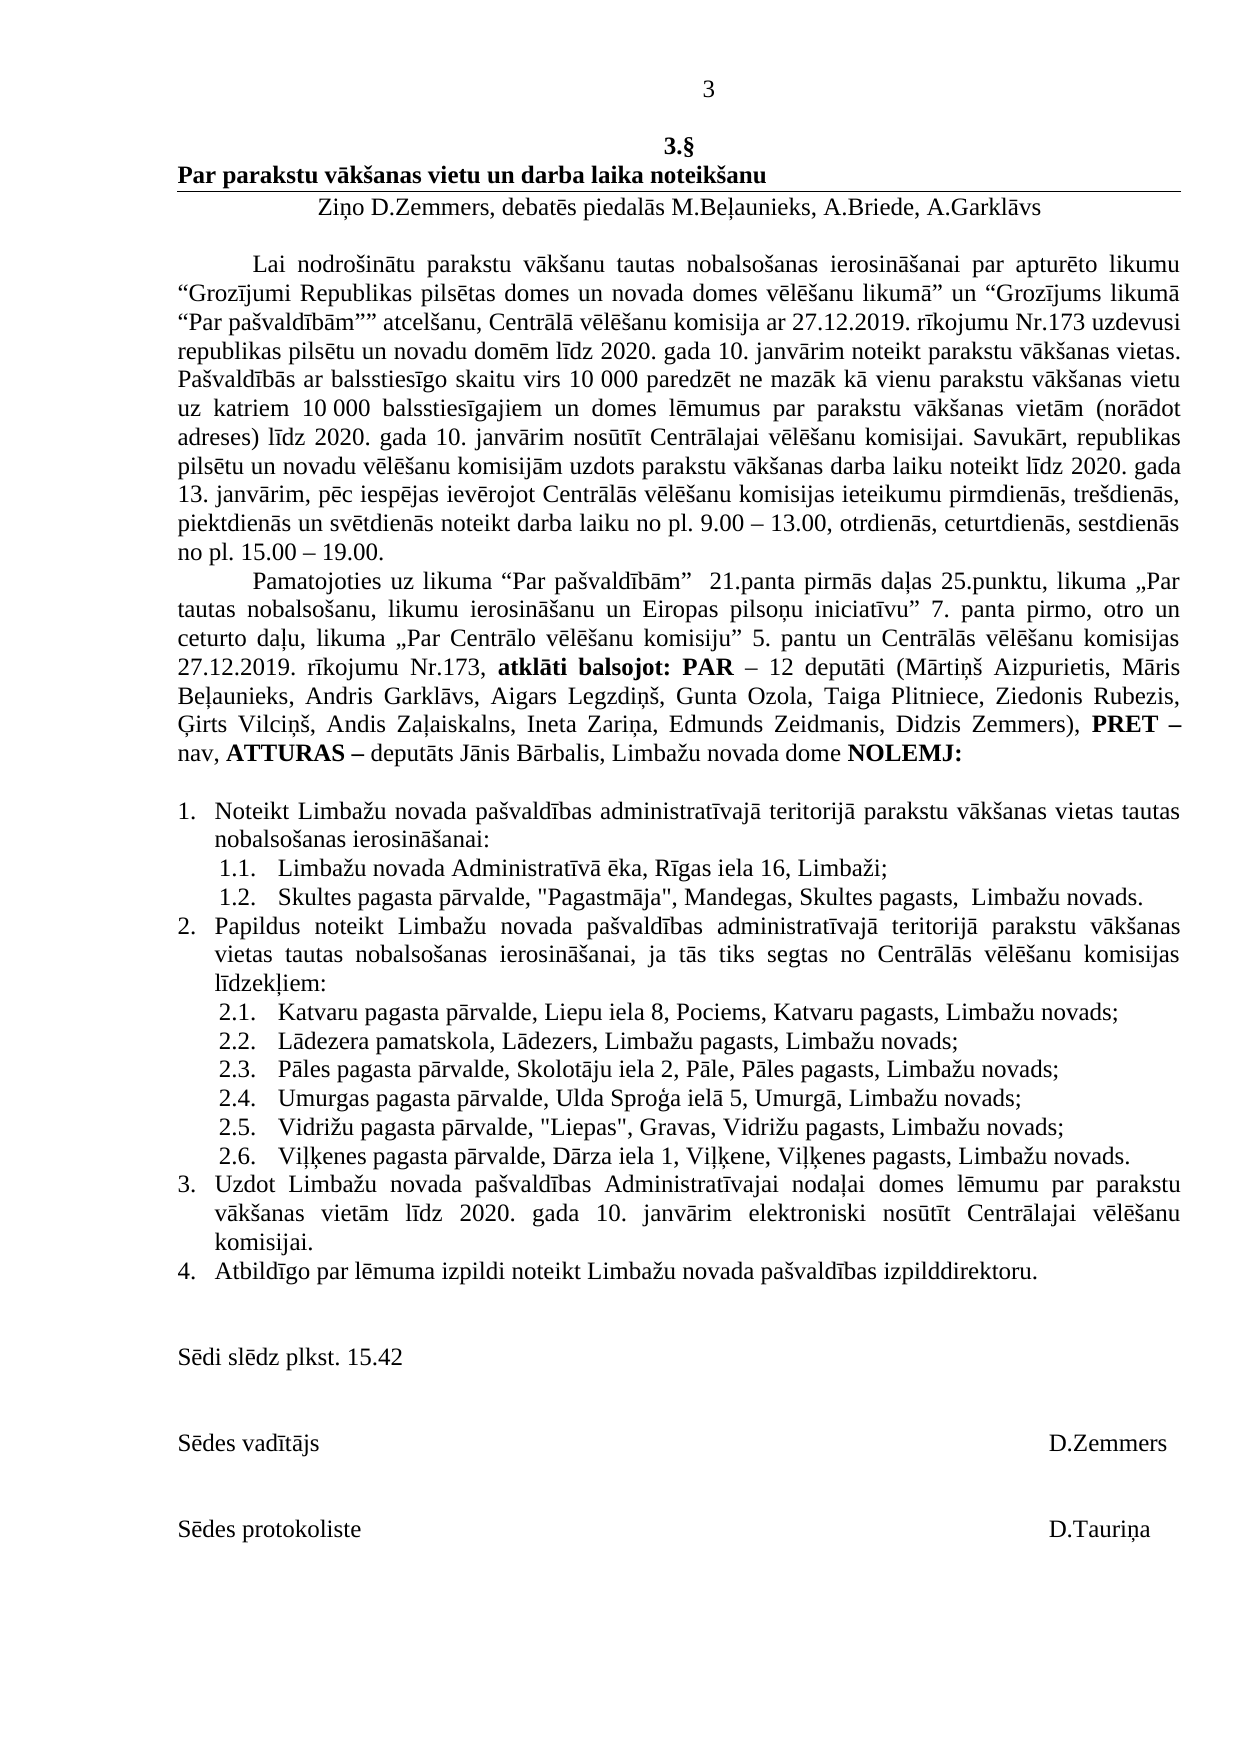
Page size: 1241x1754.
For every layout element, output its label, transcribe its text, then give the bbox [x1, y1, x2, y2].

text Sēdes protokoliste D.Tauriņa [177, 1514, 1181, 1543]
list Limbažu novada Administratīvā ēka, Rīgas iela 16, Limbaži; [218, 853, 1181, 882]
text Par parakstu vākšanas vietu un darba laika noteikšanu [177, 160, 1181, 191]
list Atbildīgo par lēmuma izpildi noteikt Limbažu novada pašvaldības izpilddirektoru. [177, 1256, 1181, 1284]
text Lai nodrošinātu parakstu vākšanu tautas nobalsošanas ierosināšanai par apturēto likumu “Grozījumi Republikas pilsētas domes un novada domes vēlēšanu likumā” un “Grozījums likumā “Par pašvaldībām”” atcelšanu, Centrālā vēlēšanu komisija ar 27.12.2019. rīkojumu Nr.173 uzdevusi republikas pilsētu un novadu domēm līdz 2020. gada 10. janvārim noteikt parakstu vākšanas vietas. Pašvaldībās ar balsstiesīgo skaitu virs 10 000 paredzēt ne mazāk kā vienu parakstu vākšanas vietu uz katriem 10 000 balsstiesīgajiem un domes lēmumus par parakstu vākšanas vietām (norādot adreses) līdz 2020. gada 10. janvārim nosūtīt Centrālajai vēlēšanu komisijai. Savukārt, republikas pilsētu un novadu vēlēšanu komisijām uzdots parakstu vākšanas darba laiku noteikt līdz 2020. gada 13. janvārim, pēc iespējas ievērojot Centrālās vēlēšanu komisijas ieteikumu pirmdienās, trešdienās, piektdienās un svētdienās noteikt darba laiku no pl. 9.00 – 13.00, otrdienās, ceturtdienās, sestdienās no pl. 15.00 – 19.00. [177, 249, 1181, 566]
list Uzdot Limbažu novada pašvaldības Administratīvajai nodaļai domes lēmumu par parakstu vākšanas vietām līdz 2020. gada 10. janvārim elektroniski nosūtīt Centrālajai vēlēšanu komisijai. [177, 1169, 1181, 1256]
text 3.§ [177, 131, 1181, 160]
text Ziņo D.Zemmers, debatēs piedalās M.Beļaunieks, A.Briede, A.Garklāvs [177, 192, 1181, 221]
list Viļķenes pagasta pārvalde, Dārza iela 1, Viļķene, Viļķenes pagasts, Limbažu novads. [218, 1141, 1181, 1169]
list Vidrižu pagasta pārvalde, "Liepas", Gravas, Vidrižu pagasts, Limbažu novads; [218, 1112, 1181, 1141]
list Noteikt Limbažu novada pašvaldības administratīvajā teritorijā parakstu vākšanas vietas tautas nobalsošanas ierosināšanai: [177, 796, 1181, 853]
list Umurgas pagasta pārvalde, Ulda Sproģa ielā 5, Umurgā, Limbažu novads; [218, 1083, 1181, 1112]
list Pāles pagasta pārvalde, Skolotāju iela 2, Pāle, Pāles pagasts, Limbažu novads; [218, 1054, 1181, 1083]
text Sēdi slēdz plkst. 15.42 [177, 1342, 1181, 1371]
list Lādezera pamatskola, Lādezers, Limbažu pagasts, Limbažu novads; [218, 1026, 1181, 1054]
list Katvaru pagasta pārvalde, Liepu iela 8, Pociems, Katvaru pagasts, Limbažu novads; [218, 997, 1181, 1026]
text Sēdes vadītājs D.Zemmers [177, 1428, 1181, 1457]
list Papildus noteikt Limbažu novada pašvaldības administratīvajā teritorijā parakstu vākšanas vietas tautas nobalsošanas ierosināšanai, ja tās tiks segtas no Centrālās vēlēšanu komisijas līdzekļiem: [177, 911, 1181, 997]
text Pamatojoties uz likuma “Par pašvaldībām” 21.panta pirmās daļas 25.punktu, likuma „Par tautas nobalsošanu, likumu ierosināšanu un Eiropas pilsoņu iniciatīvu” 7. panta pirmo, otro un ceturto daļu, likuma „Par Centrālo vēlēšanu komisiju” 5. pantu un Centrālās vēlēšanu komisijas 27.12.2019. rīkojumu Nr.173, atklāti balsojot: PAR – 12 deputāti (Mārtiņš Aizpurietis, Māris Beļaunieks, Andris Garklāvs, Aigars Legzdiņš, Gunta Ozola, Taiga Plitniece, Ziedonis Rubezis, Ģirts Vilciņš, Andis Zaļaiskalns, Ineta Zariņa, Edmunds Zeidmanis, Didzis Zemmers), PRET – nav, ATTURAS – deputāts Jānis Bārbalis, Limbažu novada dome NOLEMJ: [177, 566, 1181, 767]
list Skultes pagasta pārvalde, "Pagastmāja", Mandegas, Skultes pagasts, Limbažu novads. [292, 882, 1181, 911]
